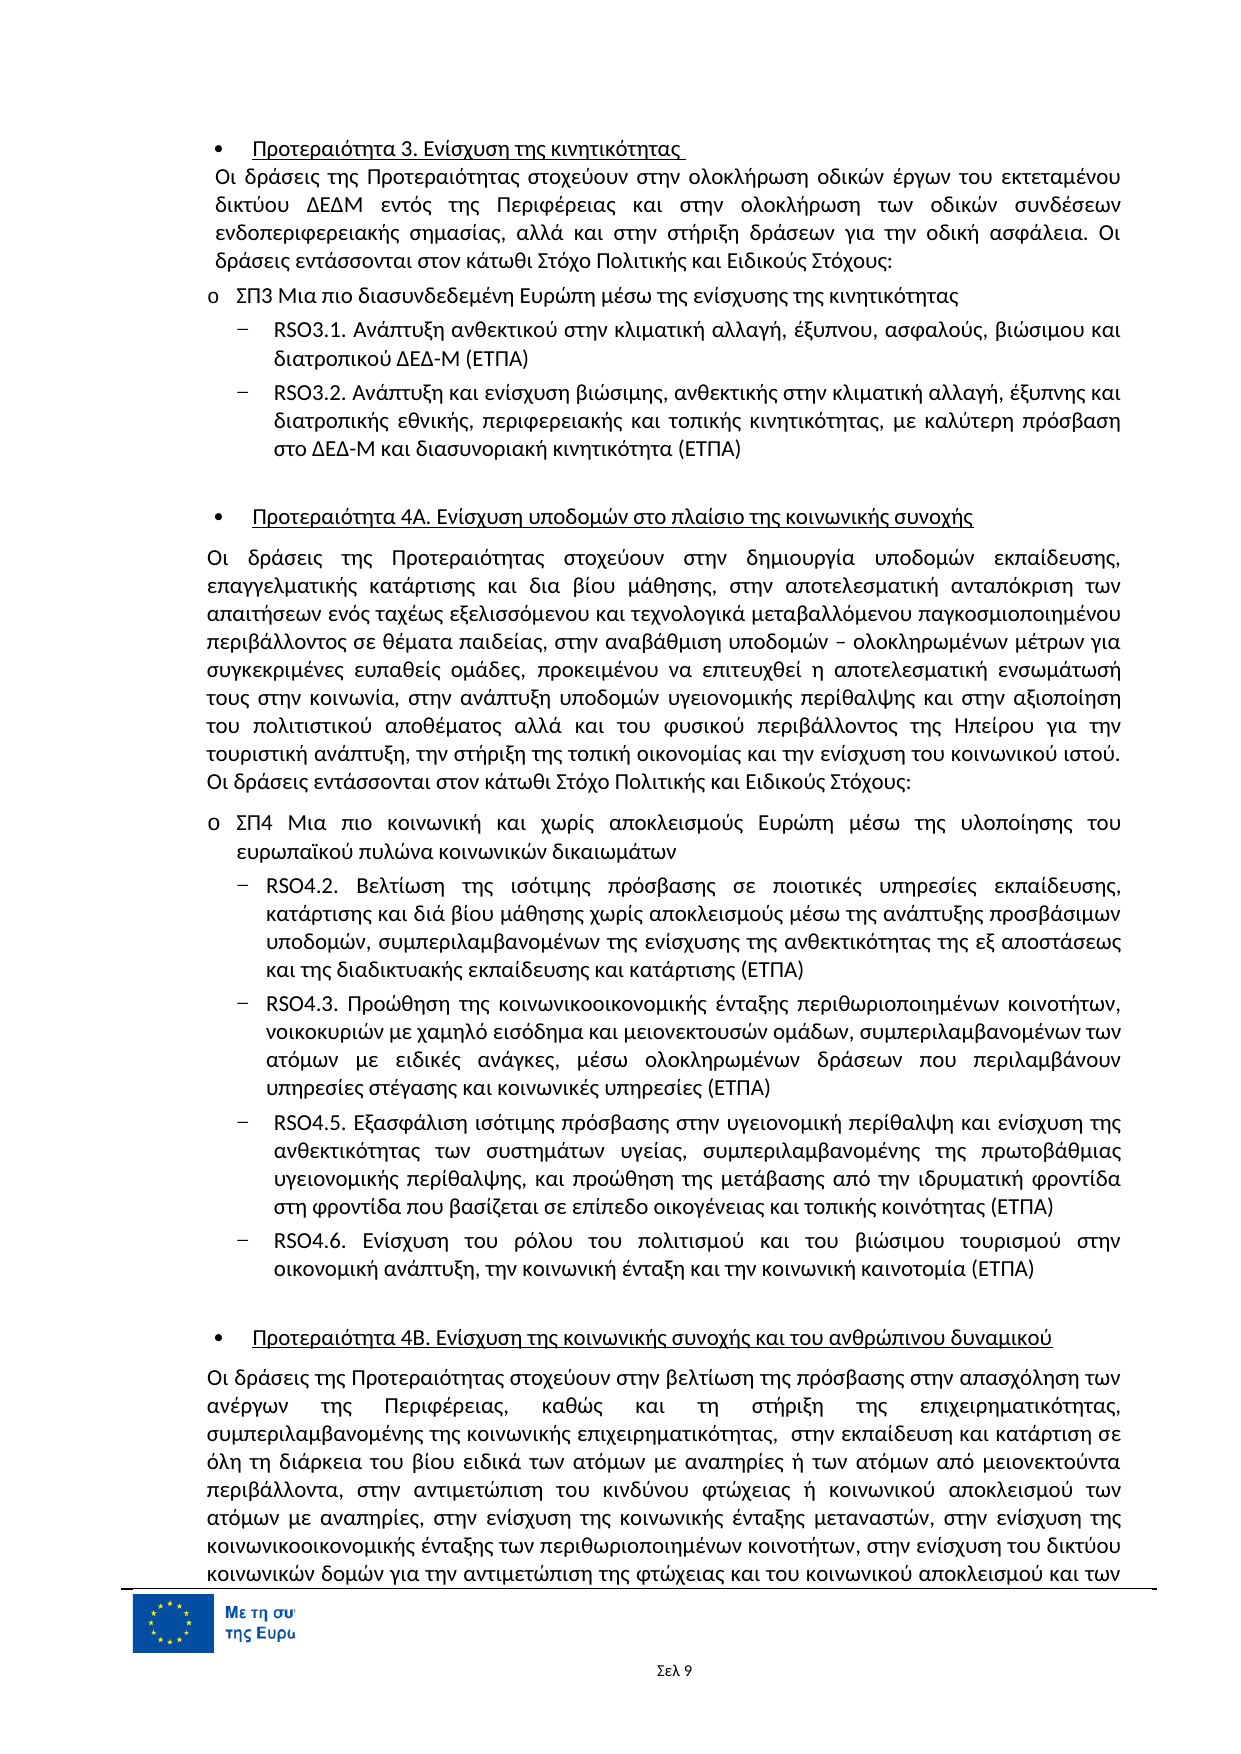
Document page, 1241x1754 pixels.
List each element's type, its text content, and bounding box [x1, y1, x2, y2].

list RSO3.1. Ανάπτυξη ανθεκτικού στην κλιματική αλλαγή, έξυπνου, ασφαλούς, βιώσιμου και διατροπικού ΔΕΔ-Μ (ΕΤΠΑ) [236, 316, 1122, 372]
list Προτεραιότητα 4Α. Ενίσχυση υποδομών στο πλαίσιο της κοινωνικής συνοχής [215, 502, 1122, 531]
list RSO4.5. Εξασφάλιση ισότιμης πρόσβασης στην υγειονομική περίθαλψη και ενίσχυση της ανθεκτικότητας των συστημάτων υγείας, συμπεριλαμβανομένης της πρωτοβάθμιας υγειονομικής περίθαλψης, και προώθηση της μετάβασης από την ιδρυματική φροντίδα στη φροντίδα που βασίζεται σε επίπεδο οικογένειας και τοπικής κοινότητας (ΕΤΠΑ) [236, 1108, 1122, 1220]
list Προτεραιότητα 4Β. Ενίσχυση της κοινωνικής συνοχής και του ανθρώπινου δυναμικού [215, 1323, 1122, 1351]
list RSO4.3. Προώθηση της κοινωνικοοικονομικής ένταξης περιθωριοποιημένων κοινοτήτων, νοικοκυριών με χαμηλό εισόδημα και μειονεκτουσών ομάδων, συμπεριλαμβανομένων των ατόμων με ειδικές ανάγκες, μέσω ολοκληρωμένων δράσεων που περιλαμβάνουν υπηρεσίες στέγασης και κοινωνικές υπηρεσίες (ΕΤΠΑ) [236, 989, 1122, 1102]
list RSO4.2. Βελτίωση της ισότιμης πρόσβασης σε ποιοτικές υπηρεσίες εκπαίδευσης, κατάρτισης και διά βίου μάθησης χωρίς αποκλεισμούς μέσω της ανάπτυξης προσβάσιμων υποδομών, συμπεριλαμβανομένων της ενίσχυσης της ανθεκτικότητας της εξ αποστάσεως και της διαδικτυακής εκπαίδευσης και κατάρτισης (ΕΤΠΑ) [236, 871, 1122, 983]
picture [132, 1589, 296, 1660]
list RSO3.2. Ανάπτυξη και ενίσχυση βιώσιμης, ανθεκτικής στην κλιματική αλλαγή, έξυπνης και διατροπικής εθνικής, περιφερειακής και τοπικής κινητικότητας, με καλύτερη πρόσβαση στο ΔΕΔ-Μ και διασυνοριακή κινητικότητα (ΕΤΠΑ) [236, 378, 1122, 462]
list ΣΠ3 Μια πιο διασυνδεδεμένη Ευρώπη μέσω της ενίσχυσης της κινητικότητας [207, 281, 1122, 309]
list ΣΠ4 Μια πιο κοινωνική και χωρίς αποκλεισμούς Ευρώπη μέσω της υλοποίησης του ευρωπαϊκού πυλώνα κοινωνικών δικαιωμάτων [207, 808, 1122, 865]
text Οι δράσεις της Προτεραιότητας στοχεύουν στην δημιουργία υποδομών εκπαίδευσης, επαγγελματικής κατάρτισης και δια βίου μάθησης, στην αποτελεσματική ανταπόκριση των απαιτήσεων ενός ταχέως εξελισσόμενου και τεχνολογικά μεταβαλλόμενου παγκοσμιοποιημένου περιβάλλοντος σε θέματα παιδείας, στην αναβάθμιση υποδομών – ολοκληρωμένων μέτρων για συγκεκριμένες ευπαθείς ομάδες, προκειμένου να επιτευχθεί η αποτελεσματική ενσωμάτωσή τους στην κοινωνία, στην ανάπτυξη υποδομών υγειονομικής περίθαλψης και στην αξιοποίηση του πολιτιστικού αποθέματος αλλά και του φυσικού περιβάλλοντος της Ηπείρου για την τουριστική ανάπτυξη, την στήριξη της τοπική οικονομίας και την ενίσχυση του κοινωνικού ιστού. Οι δράσεις εντάσσονται στον κάτωθι Στόχο Πολιτικής και Ειδικούς Στόχους: [207, 543, 1122, 795]
list Προτεραιότητα 3. Ενίσχυση της κινητικότητας [215, 134, 1122, 162]
text Οι δράσεις της Προτεραιότητας στοχεύουν στην ολοκλήρωση οδικών έργων του εκτεταμένου δικτύου ΔΕΔΜ εντός της Περιφέρειας και στην ολοκλήρωση των οδικών συνδέσεων ενδοπεριφερειακής σημασίας, αλλά και στην στήριξη δράσεων για την οδική ασφάλεια. Οι δράσεις εντάσσονται στον κάτωθι Στόχο Πολιτικής και Ειδικούς Στόχους: [215, 162, 1122, 274]
list RSO4.6. Ενίσχυση του ρόλου του πολιτισμού και του βιώσιμου τουρισμού στην οικονομική ανάπτυξη, την κοινωνική ένταξη και την κοινωνική καινοτομία (ΕΤΠΑ) [236, 1226, 1122, 1282]
